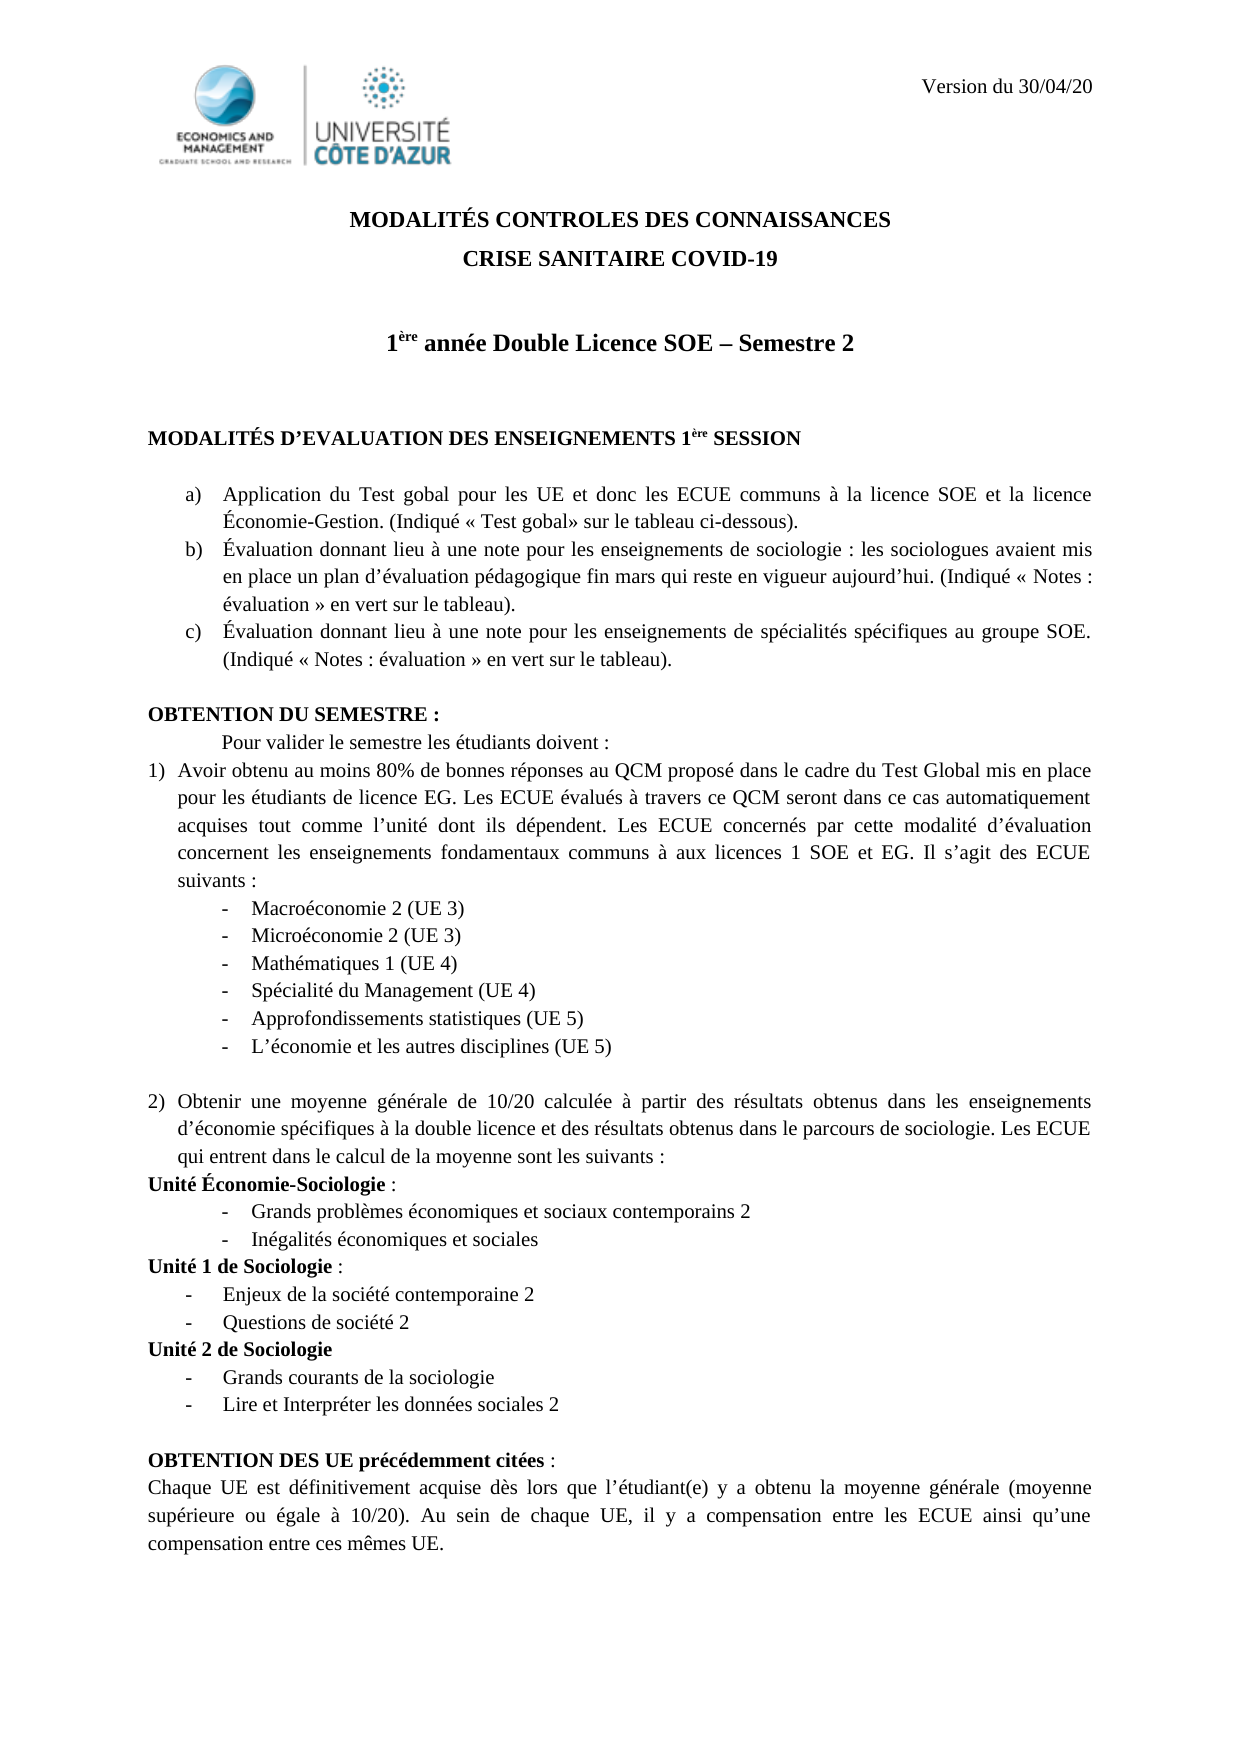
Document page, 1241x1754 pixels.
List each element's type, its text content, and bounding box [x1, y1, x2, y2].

picture [147, 56, 461, 169]
list Mathématiques 1 (UE 4) [221, 951, 1093, 975]
text MODALITÉS D’EVALUATION DES ENSEIGNEMENTS 1ère SESSION [148, 426, 1093, 450]
text OBTENTION DES UE précédemment citées : [148, 1448, 1093, 1472]
text CRISE SANITAIRE COVID-19 [148, 245, 1093, 272]
list L’économie et les autres disciplines (UE 5) [221, 1033, 1093, 1058]
list Unité Économie-Sociologie : [148, 1172, 1093, 1196]
list Application du Test gobal pour les UE et donc les ECUE communs à la licence SOE et la licence Économie-Gestion. (Indiqué « Test gobal» sur le tableau ci-dessous). [185, 481, 1093, 533]
list Spécialité du Management (UE 4) [221, 978, 1093, 1002]
text MODALITÉS CONTROLES DES CONNAISSANCES [148, 206, 1093, 232]
list Microéconomie 2 (UE 3) [221, 923, 1093, 947]
list Unité 2 de Sociologie [148, 1337, 1093, 1361]
text Chaque UE est définitivement acquise dès lors que l’étudiant(e) y a obtenu la moyenne générale (moyenne supérieure ou égale à 10/20). Au sein de chaque UE, il y a compensation entre les ECUE ainsi qu’une compensation entre ces mêmes UE. [148, 1475, 1093, 1554]
text 1ère année Double Licence SOE – Semestre 2 [148, 328, 1093, 357]
list Grands courants de la sociologie [185, 1365, 1093, 1389]
list Questions de société 2 [185, 1309, 1093, 1334]
text Pour valider le semestre les étudiants doivent : [148, 730, 1093, 754]
list Approfondissements statistiques (UE 5) [221, 1006, 1093, 1030]
list Avoir obtenu au moins 80% de bonnes réponses au QCM proposé dans le cadre du Test Global mis en place pour les étudiants de licence EG. Les ECUE évalués à travers ce QCM seront dans ce cas automatiquement acquises tout comme l’unité dont ils dépendent. Les ECUE concernés par cette modalité d’évaluation concernent les enseignements fondamentaux communs à aux licences 1 SOE et EG. Il s’agit des ECUE suivants : [148, 757, 1093, 892]
list Grands problèmes économiques et sociaux contemporains 2 [221, 1199, 1093, 1223]
list Enjeux de la société contemporaine 2 [185, 1282, 1093, 1306]
list Évaluation donnant lieu à une note pour les enseignements de sociologie : les sociologues avaient mis en place un plan d’évaluation pédagogique fin mars qui reste en vigueur aujourd’hui. (Indiqué « Notes : évaluation » en vert sur le tableau). [185, 537, 1093, 616]
text OBTENTION DU SEMESTRE : [148, 702, 1093, 726]
list Obtenir une moyenne générale de 10/20 calculée à partir des résultats obtenus dans les enseignements d’économie spécifiques à la double licence et des résultats obtenus dans le parcours de sociologie. Les ECUE qui entrent dans le calcul de la moyenne sont les suivants : [148, 1089, 1093, 1168]
list Lire et Interpréter les données sociales 2 [185, 1392, 1093, 1416]
list Évaluation donnant lieu à une note pour les enseignements de spécialités spécifiques au groupe SOE. (Indiqué « Notes : évaluation » en vert sur le tableau). [185, 619, 1093, 671]
list Inégalités économiques et sociales [221, 1227, 1093, 1251]
list Macroéconomie 2 (UE 3) [221, 896, 1093, 919]
list Unité 1 de Sociologie : [148, 1254, 1093, 1278]
